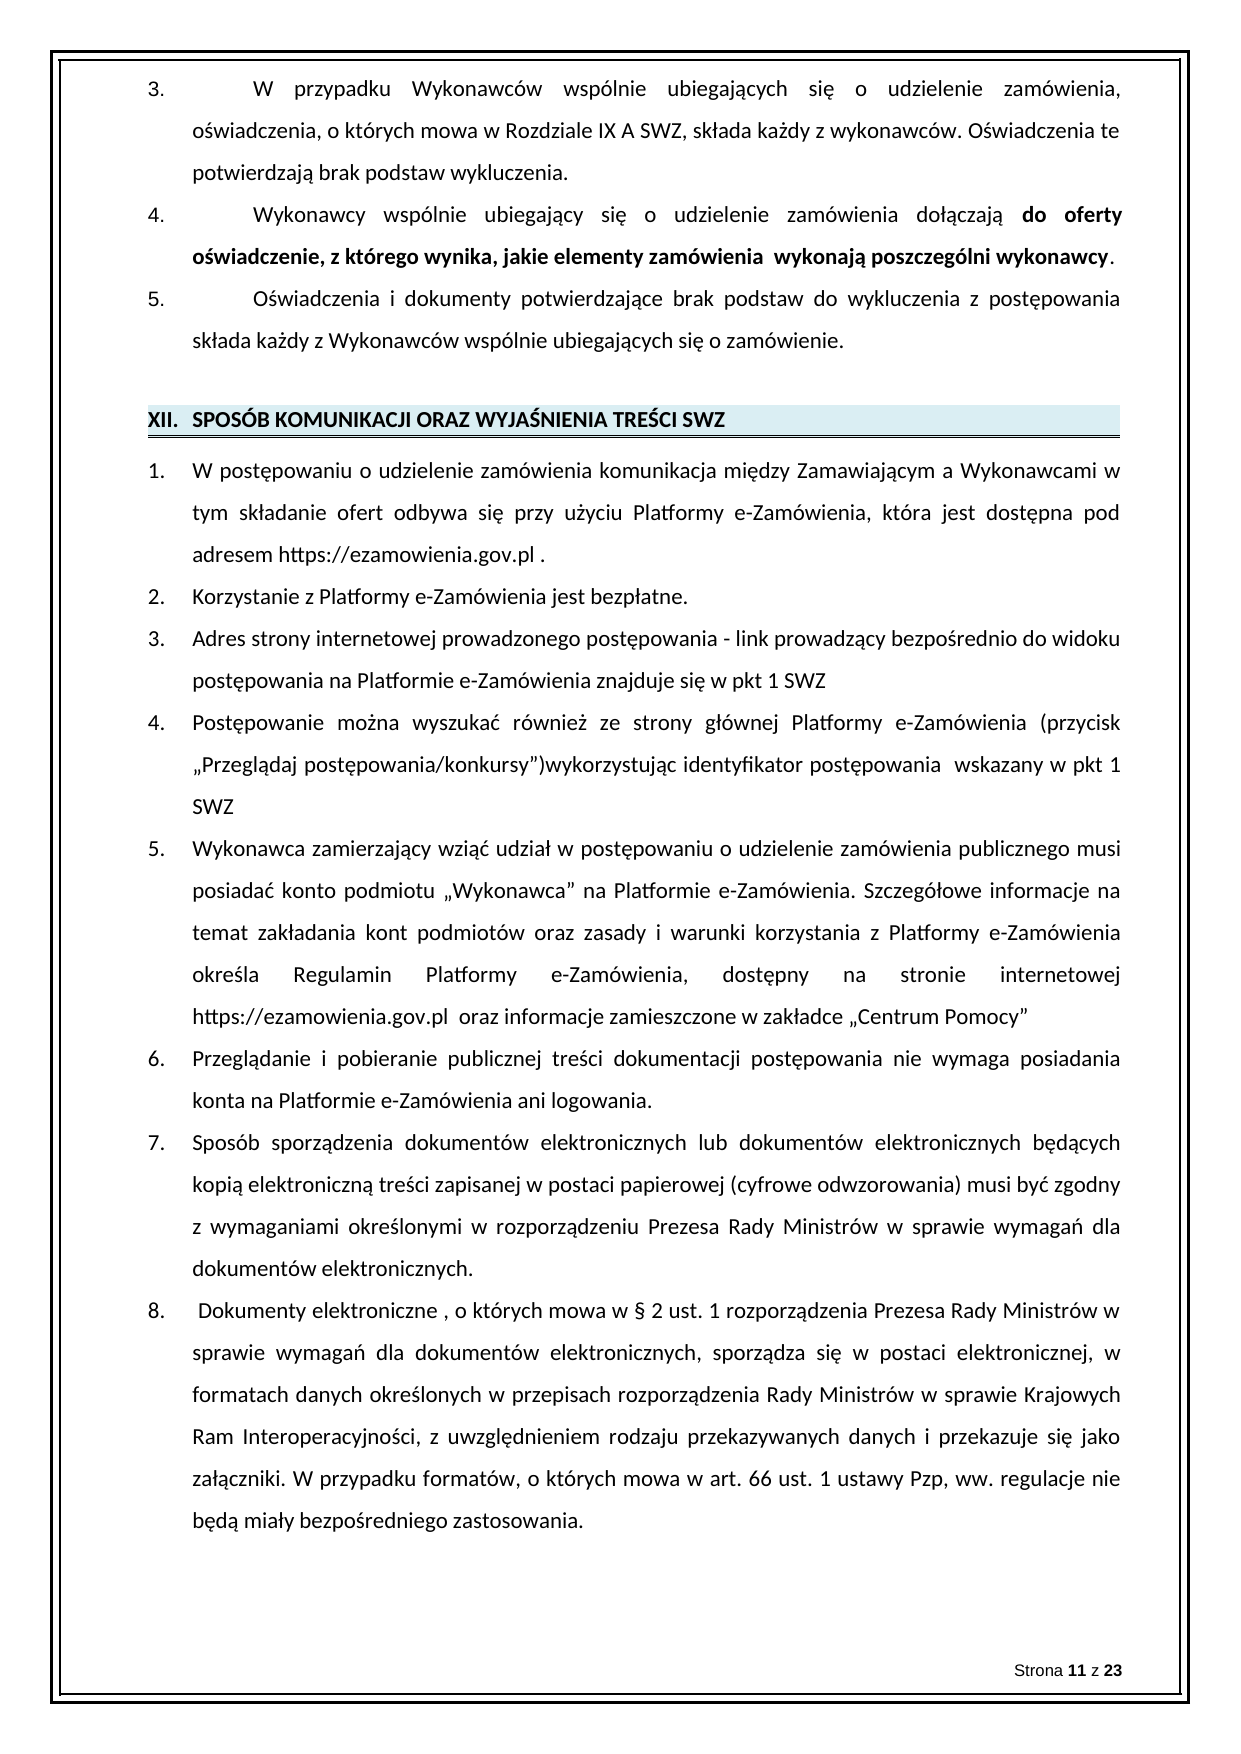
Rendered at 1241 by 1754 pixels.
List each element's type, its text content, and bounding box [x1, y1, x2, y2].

list Przeglądanie i pobieranie publicznej treści dokumentacji postępowania nie wymaga posiadania konta na Platformie e-Zamówienia ani logowania. [148, 1044, 1122, 1114]
list W przypadku Wykonawców wspólnie ubiegających się o udzielenie zamówienia, oświadczenia, o których mowa w Rozdziale IX A SWZ, składa każdy z wykonawców. Oświadczenia te potwierdzają brak podstaw wykluczenia. [148, 74, 1122, 186]
list SPOSÓB KOMUNIKACJI ORAZ WYJAŚNIENIA TREŚCI SWZ [148, 405, 1120, 435]
list Adres strony internetowej prowadzonego postępowania - link prowadzący bezpośrednio do widoku postępowania na Platformie e-Zamówienia znajduje się w pkt 1 SWZ [148, 624, 1122, 694]
list W postępowaniu o udzielenie zamówienia komunikacja między Zamawiającym a Wykonawcami w tym składanie ofert odbywa się przy użyciu Platformy e-Zamówienia, która jest dostępna pod adresem https://ezamowienia.gov.pl . [148, 457, 1122, 568]
list Oświadczenia i dokumenty potwierdzające brak podstaw do wykluczenia z postępowania składa każdy z Wykonawców wspólnie ubiegających się o zamówienie. [148, 284, 1122, 354]
list Postępowanie można wyszukać również ze strony głównej Platformy e-Zamówienia (przycisk „Przeglądaj postępowania/konkursy”)wykorzystując identyfikator postępowania wskazany w pkt 1 SWZ [148, 708, 1122, 820]
list Wykonawca zamierzający wziąć udział w postępowaniu o udzielenie zamówienia publicznego musi posiadać konto podmiotu „Wykonawca” na Platformie e-Zamówienia. Szczegółowe informacje na temat zakładania kont podmiotów oraz zasady i warunki korzystania z Platformy e-Zamówienia określa Regulamin Platformy e-Zamówienia, dostępny na stronie internetowej https://ezamowienia.gov.pl oraz informacje zamieszczone w zakładce „Centrum Pomocy” [148, 834, 1122, 1030]
list Sposób sporządzenia dokumentów elektronicznych lub dokumentów elektronicznych będących kopią elektroniczną treści zapisanej w postaci papierowej (cyfrowe odwzorowania) musi być zgodny z wymaganiami określonymi w rozporządzeniu Prezesa Rady Ministrów w sprawie wymagań dla dokumentów elektronicznych. [148, 1128, 1122, 1282]
list Wykonawcy wspólnie ubiegający się o udzielenie zamówienia dołączają do oferty oświadczenie, z którego wynika, jakie elementy zamówienia wykonają poszczególni wykonawcy. [148, 200, 1122, 270]
list Korzystanie z Platformy e-Zamówienia jest bezpłatne. [148, 582, 1122, 611]
list Dokumenty elektroniczne , o których mowa w § 2 ust. 1 rozporządzenia Prezesa Rady Ministrów w sprawie wymagań dla dokumentów elektronicznych, sporządza się w postaci elektronicznej, w formatach danych określonych w przepisach rozporządzenia Rady Ministrów w sprawie Krajowych Ram Interoperacyjności, z uwzględnieniem rodzaju przekazywanych danych i przekazuje się jako załączniki. W przypadku formatów, o których mowa w art. 66 ust. 1 ustawy Pzp, ww. regulacje nie będą miały bezpośredniego zastosowania. [148, 1296, 1122, 1534]
